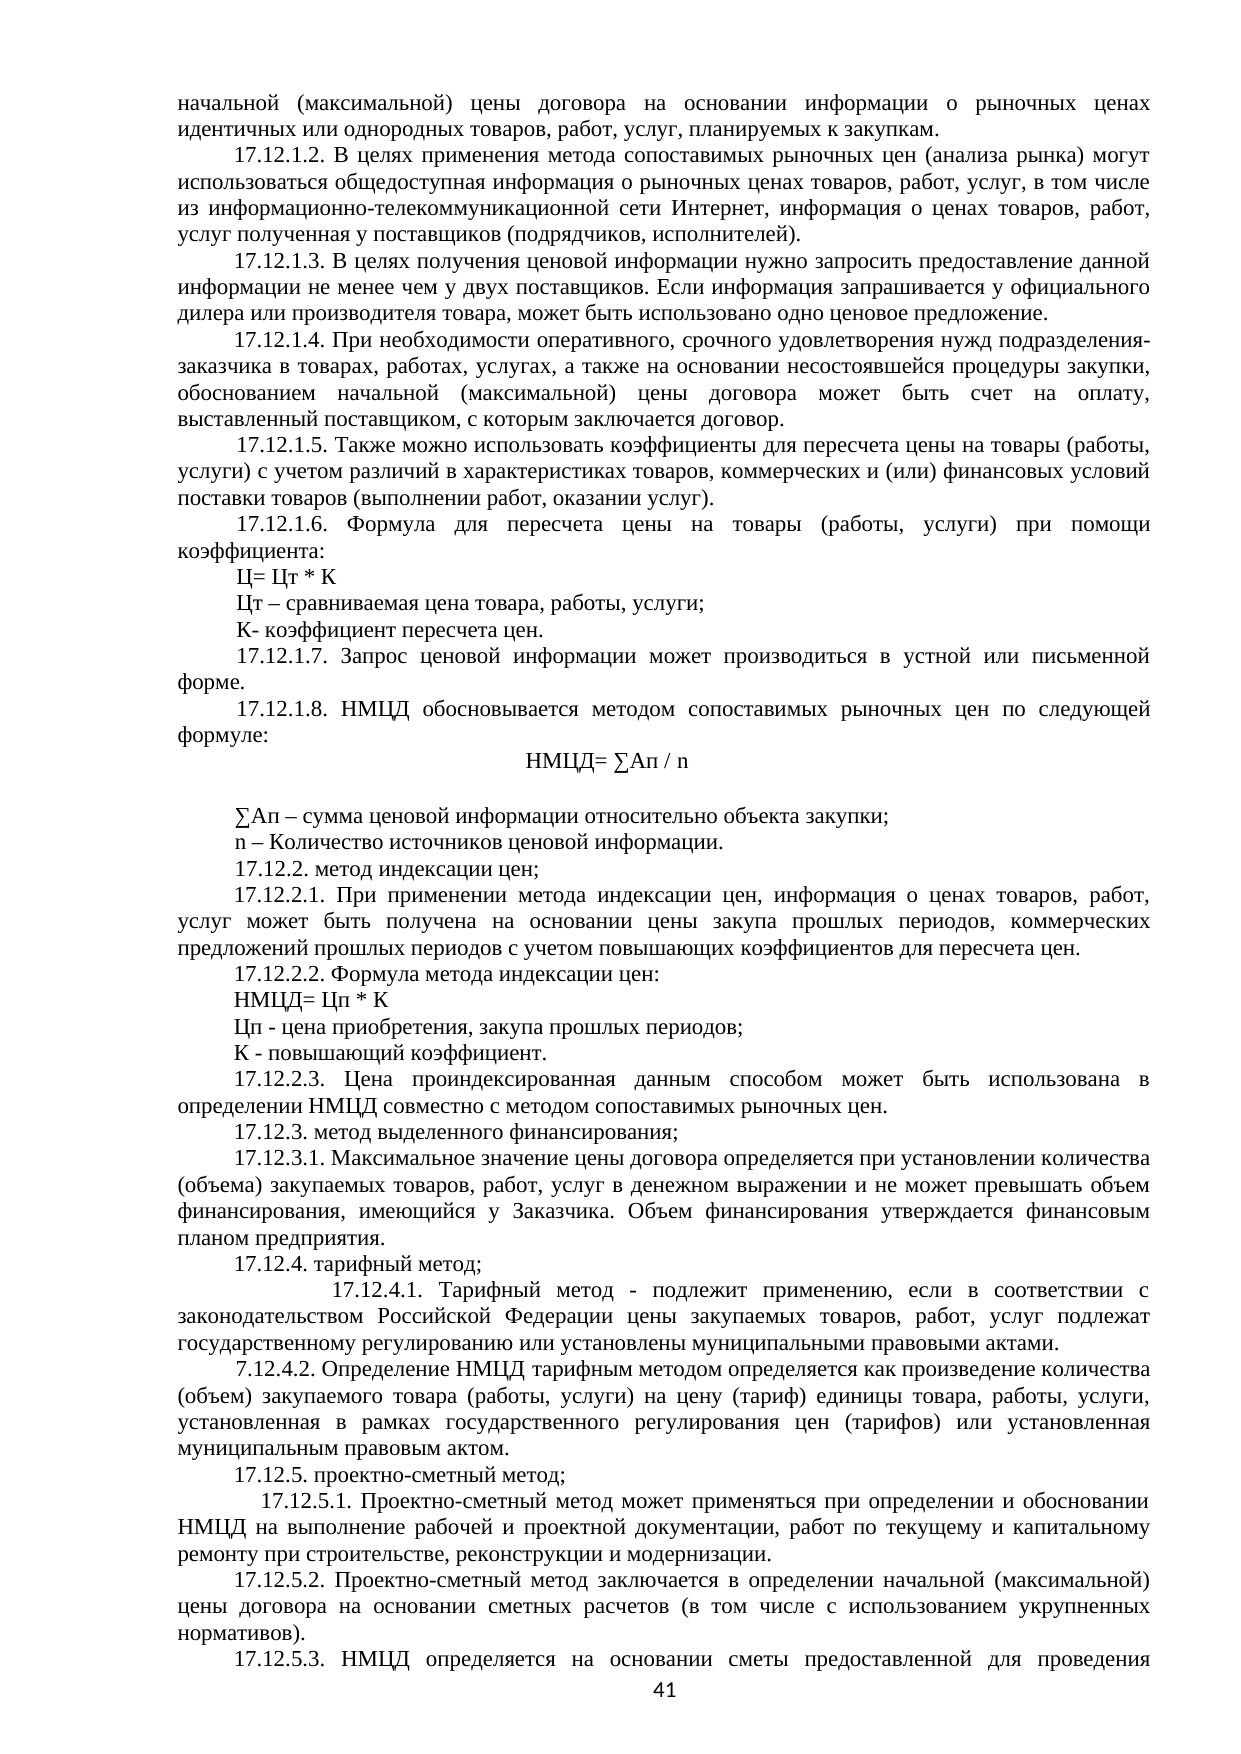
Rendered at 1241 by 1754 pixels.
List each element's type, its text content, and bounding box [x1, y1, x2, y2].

list 17.12.4.1. Тарифный метод - подлежит применению, если в соответствии с законодательством Российской Федерации цены закупаемых товаров, работ, услуг подлежат государственному регулированию или установлены муниципальными правовыми актами. [177, 1276, 1152, 1355]
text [177, 89, 1152, 141]
text 17.12.4. тарифный метод; [177, 1250, 1152, 1276]
text 17.12.3. метод выделенного финансирования; [177, 1118, 1152, 1144]
text Ц= Цт * К [177, 563, 1152, 589]
text 17.12.5. проектно-сметный метод; [177, 1461, 1152, 1487]
text 17.12.1.4. При необходимости оперативного, срочного удовлетворения нужд подразделения-заказчика в товарах, работах, услугах, а также на основании несостоявшейся процедуры закупки, обоснованием начальной (максимальной) цены договора может быть счет на оплату, выставленный поставщиком, с которым заключается договор. [177, 326, 1152, 431]
text 17.12.2.2. Формула метода индексации цен: [177, 960, 1152, 986]
text К- коэффициент пересчета цен. [177, 616, 1152, 642]
text 17.12.2.3. Цена проиндексированная данным способом может быть использована в определении НМЦД совместно с методом сопоставимых рыночных цен. [177, 1065, 1152, 1118]
text 17.12.1.2. В целях применения метода сопоставимых рыночных цен (анализа рынка) могут использоваться общедоступная информация о рыночных ценах товаров, работ, услуг, в том числе из информационно-телекоммуникационной сети Интернет, информация о ценах товаров, работ, услуг полученная у поставщиков (подрядчиков, исполнителей). [177, 141, 1152, 247]
text ∑Ап – сумма ценовой информации относительно объекта закупки; [177, 802, 1152, 828]
text 17.12.1.8. НМЦД обосновывается методом сопоставимых рыночных цен по следующей формуле: [177, 695, 1152, 747]
text 17.12.3.1. Максимальное значение цены договора определяется при установлении количества (объема) закупаемых товаров, работ, услуг в денежном выражении и не может превышать объем финансирования, имеющийся у Заказчика. Объем финансирования утверждается финансовым планом предприятия. [177, 1144, 1152, 1250]
text 17.12.1.3. В целях получения ценовой информации нужно запросить предоставление данной информации не менее чем у двух поставщиков. Если информация запрашивается у официального дилера или производителя товара, может быть использовано одно ценовое предложение. [177, 247, 1152, 326]
text Цт – сравниваемая цена товара, работы, услуги; [177, 589, 1152, 616]
text К - повышающий коэффициент. [177, 1039, 1152, 1065]
text НМЦД= Цп * К [177, 986, 1152, 1013]
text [177, 1645, 1152, 1672]
text 17.12.1.7. Запрос ценовой информации может производиться в устной или письменной форме. [177, 642, 1152, 695]
text НМЦД= ∑Ап / n [177, 747, 1152, 774]
list 17.12.5.1. Проектно-сметный метод может применяться при определении и обосновании НМЦД на выполнение рабочей и проектной документации, работ по текущему и капитальному ремонту при строительстве, реконструкции и модернизации. [177, 1487, 1152, 1566]
text 17.12.1.6. Формула для пересчета цены на товары (работы, услуги) при помощи коэффициента: [177, 510, 1152, 563]
text 17.12.5.2. Проектно-сметный метод заключается в определении начальной (максимальной) цены договора на основании сметных расчетов (в том числе с использованием укрупненных нормативов). [177, 1566, 1152, 1645]
text 17.12.2. метод индексации цен; [177, 854, 1152, 881]
text Цп - цена приобретения, закупа прошлых периодов; [177, 1013, 1152, 1039]
text 17.12.2.1. При применении метода индексации цен, информация о ценах товаров, работ, услуг может быть получена на основании цены закупа прошлых периодов, коммерческих предложений прошлых периодов с учетом повышающих коэффициентов для пересчета цен. [177, 881, 1152, 960]
text 17.12.1.5. Также можно использовать коэффициенты для пересчета цены на товары (работы, услуги) с учетом различий в характеристиках товаров, коммерческих и (или) финансовых условий поставки товаров (выполнении работ, оказании услуг). [177, 431, 1152, 510]
text n – Количество источников ценовой информации. [177, 828, 1152, 854]
text 7.12.4.2. Определение НМЦД тарифным методом определяется как произведение количества (объем) закупаемого товара (работы, услуги) на цену (тариф) единицы товара, работы, услуги, установленная в рамках государственного регулирования цен (тарифов) или установленная муниципальным правовым актом. [177, 1355, 1152, 1461]
